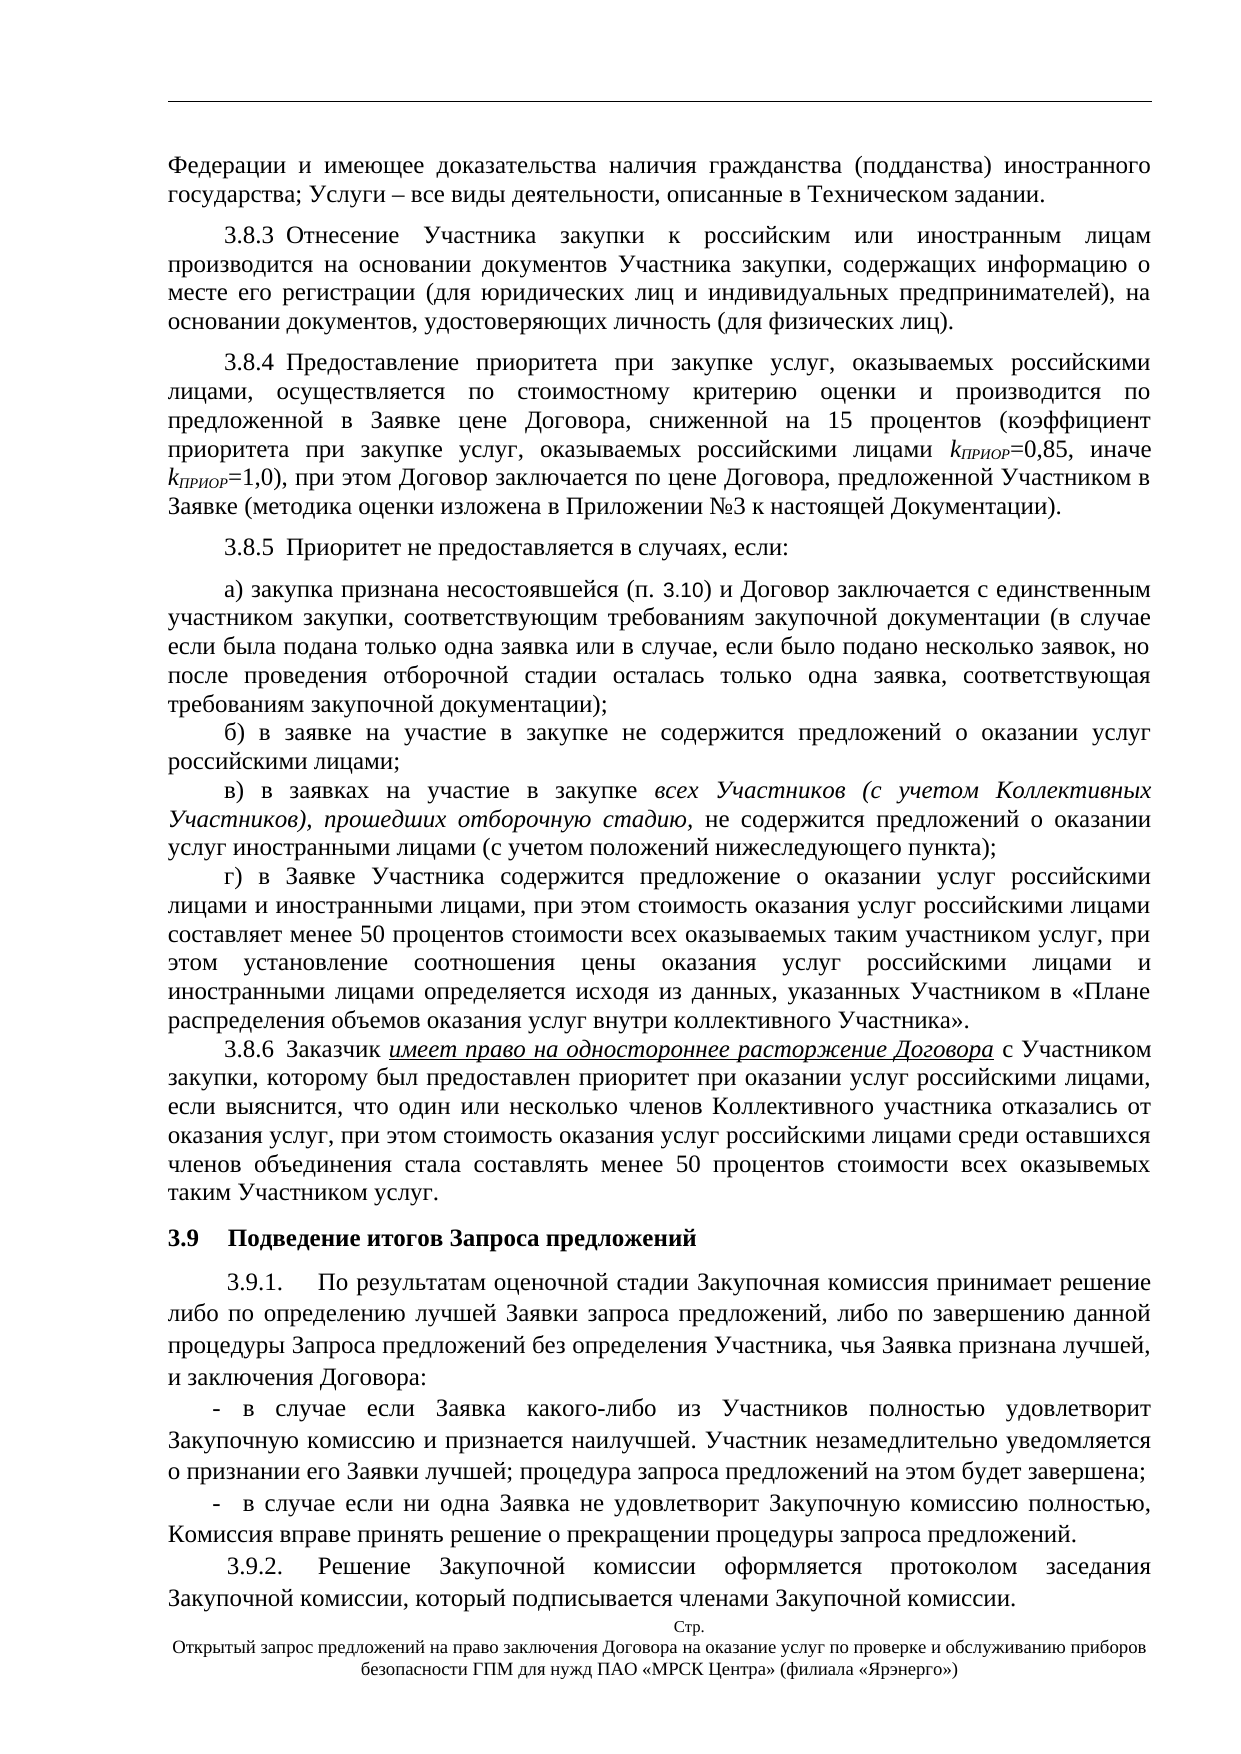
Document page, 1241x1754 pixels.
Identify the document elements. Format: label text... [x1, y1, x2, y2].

text а) закупка признана несостоявшейся (п. 3.10) и Договор заключается с единственным участником закупки, соответствующим требованиям закупочной документации (в случае если была подана только одна заявка или в случае, если было подано несколько заявок, но после проведения отборочной стадии осталась только одна заявка, соответствующая требованиям закупочной документации); [168, 574, 1152, 717]
text г) в Заявке Участника содержится предложение о оказании услуг российскими лицами и иностранными лицами, при этом стоимость оказания услуг российскими лицами составляет менее 50 процентов стоимости всех оказываемых таким участником услуг, при этом установление соотношения цены оказания услуг российскими лицами и иностранными лицами определяется исходя из данных, указанных Участником в «Плане распределения объемов оказания услуг внутри коллективного Участника». [168, 861, 1152, 1034]
list Предоставление приоритета при закупке услуг, оказываемых российскими лицами, осуществляется по стоимостному критерию оценки и производится по предложенной в Заявке цене Договора, сниженной на 15 процентов (коэффициент приоритета при закупке услуг, оказываемых российскими лицами kПРИОР=0,85, иначе kПРИОР=1,0), при этом Договор заключается по цене Договора, предложенной Участником в Заявке (методика оценки изложена в Приложении №3 к настоящей Документации). [168, 347, 1152, 520]
list в случае если ни одна Заявка не удовлетворит Закупочную комиссию полностью, Комиссия вправе принять решение о прекращении процедуры запроса предложений. [168, 1488, 1152, 1548]
text б) в заявке на участие в закупке не содержится предложений о оказании услуг российскими лицами; [168, 717, 1152, 775]
list в случае если Заявка какого-либо из Участников полностью удовлетворит Закупочную комиссию и признается наилучшей. Участник незамедлительно уведомляется о признании его Заявки лучшей; процедура запроса предложений на этом будет завершена; [168, 1393, 1152, 1485]
text в) в заявках на участие в закупке всех Участников (с учетом Коллективных Участников), прошедших отборочную стадию, не содержится предложений о оказании услуг иностранными лицами (с учетом положений нижеследующего пункта); [168, 775, 1152, 861]
list По результатам оценочной стадии Закупочная комиссия принимает решение либо по определению лучшей Заявки запроса предложений, либо по завершению данной процедуры Запроса предложений без определения Участника, чья Заявка признана лучшей, и заключения Договора: [168, 1267, 1152, 1390]
subtitle Подведение итогов Запроса предложений [168, 1223, 1152, 1252]
list Приоритет не предоставляется в случаях, если: [168, 532, 1152, 561]
list Отнесение Участника закупки к российским или иностранным лицам производится на основании документов Участника закупки, содержащих информацию о месте его регистрации (для юридических лиц и индивидуальных предпринимателей), на основании документов, удостоверяющих личность (для физических лиц). [168, 220, 1152, 335]
list Решение Закупочной комиссии оформляется протоколом заседания Закупочной комиссии, который подписывается членами Закупочной комиссии. [168, 1551, 1152, 1611]
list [168, 150, 1152, 207]
list Заказчик имеет право на одностороннее расторжение Договора с Участником закупки, которому был предоставлен приоритет при оказании услуг российскими лицами, если выяснится, что один или несколько членов Коллективного участника отказались от оказания услуг, при этом стоимость оказания услуг российскими лицами среди оставшихся членов объединения стала составлять менее 50 процентов стоимости всех оказывемых таким Участником услуг. [168, 1034, 1152, 1206]
